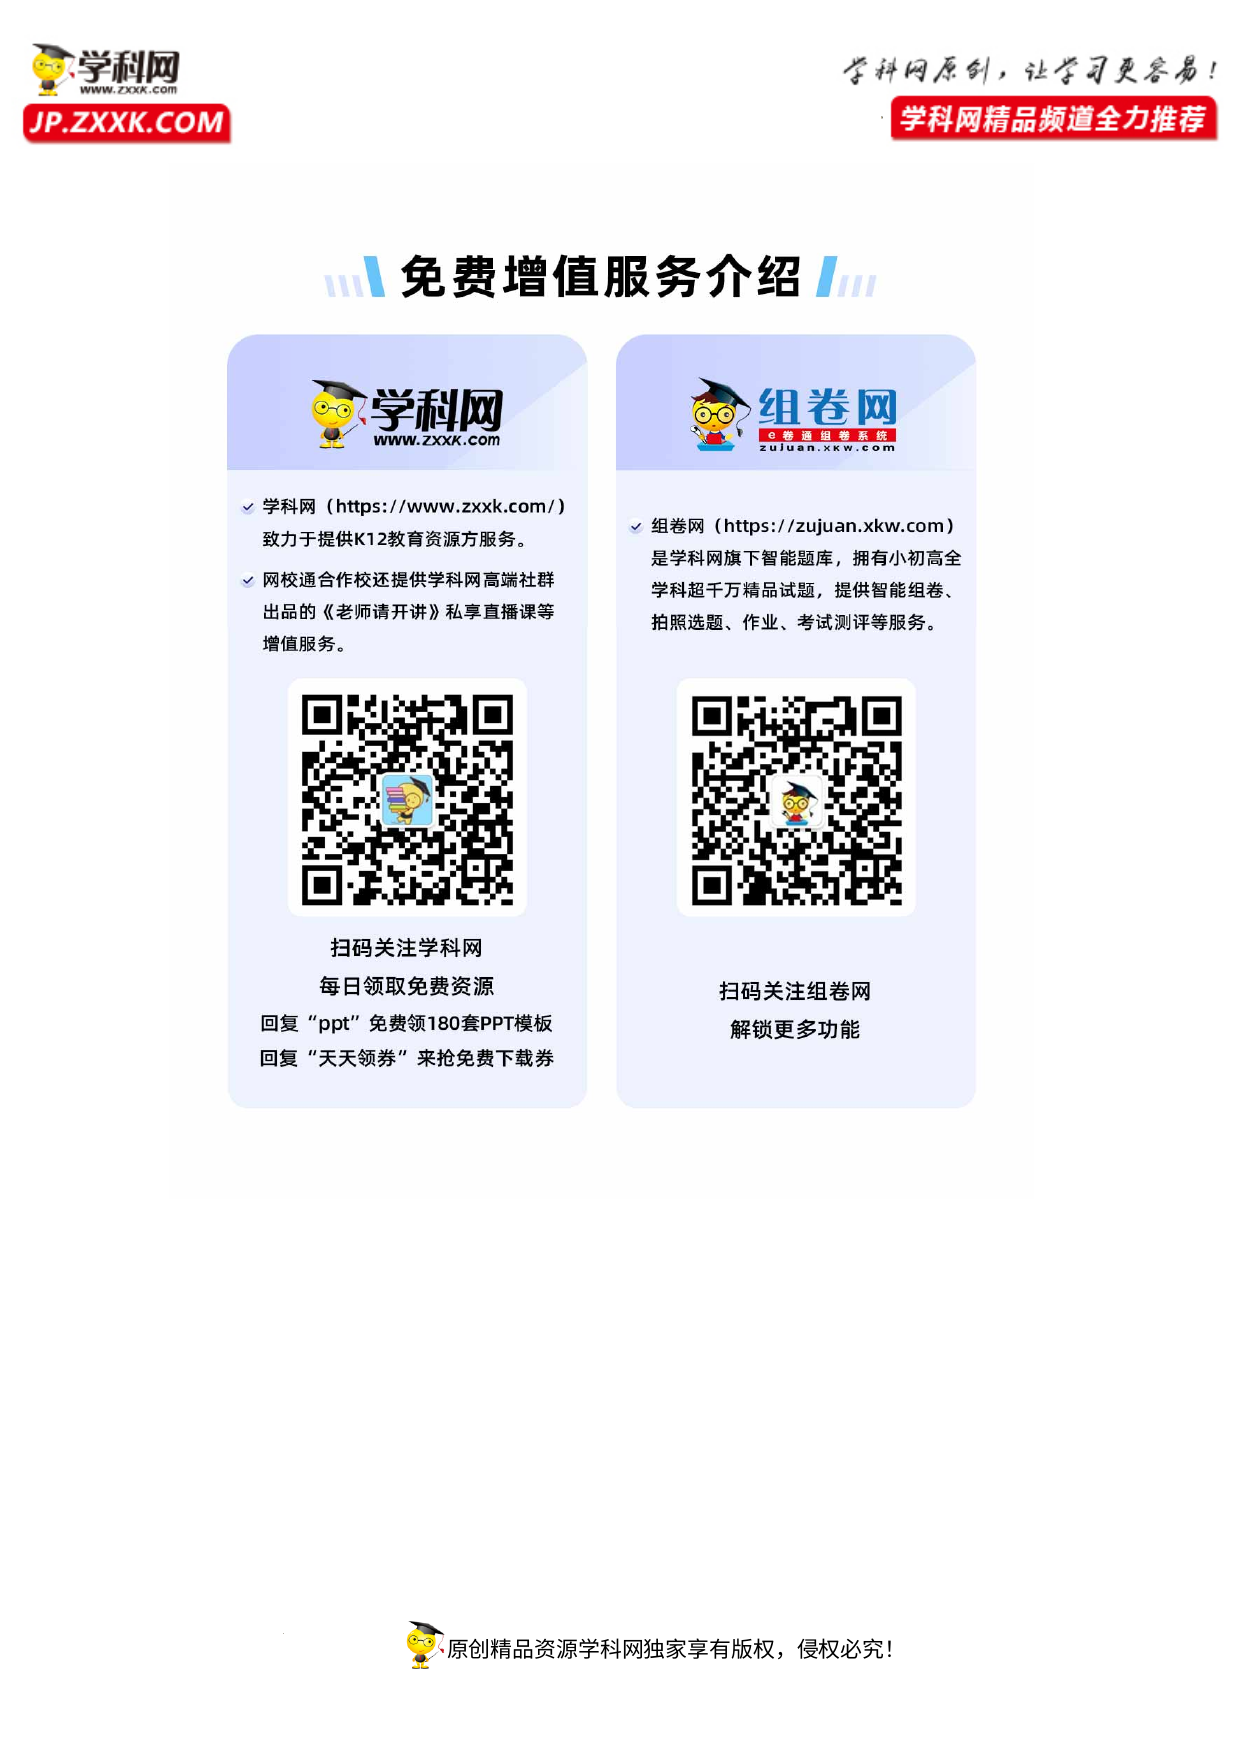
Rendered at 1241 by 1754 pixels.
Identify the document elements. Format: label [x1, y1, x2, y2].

picture [0, 22, 1241, 1199]
picture [401, 1617, 447, 1671]
